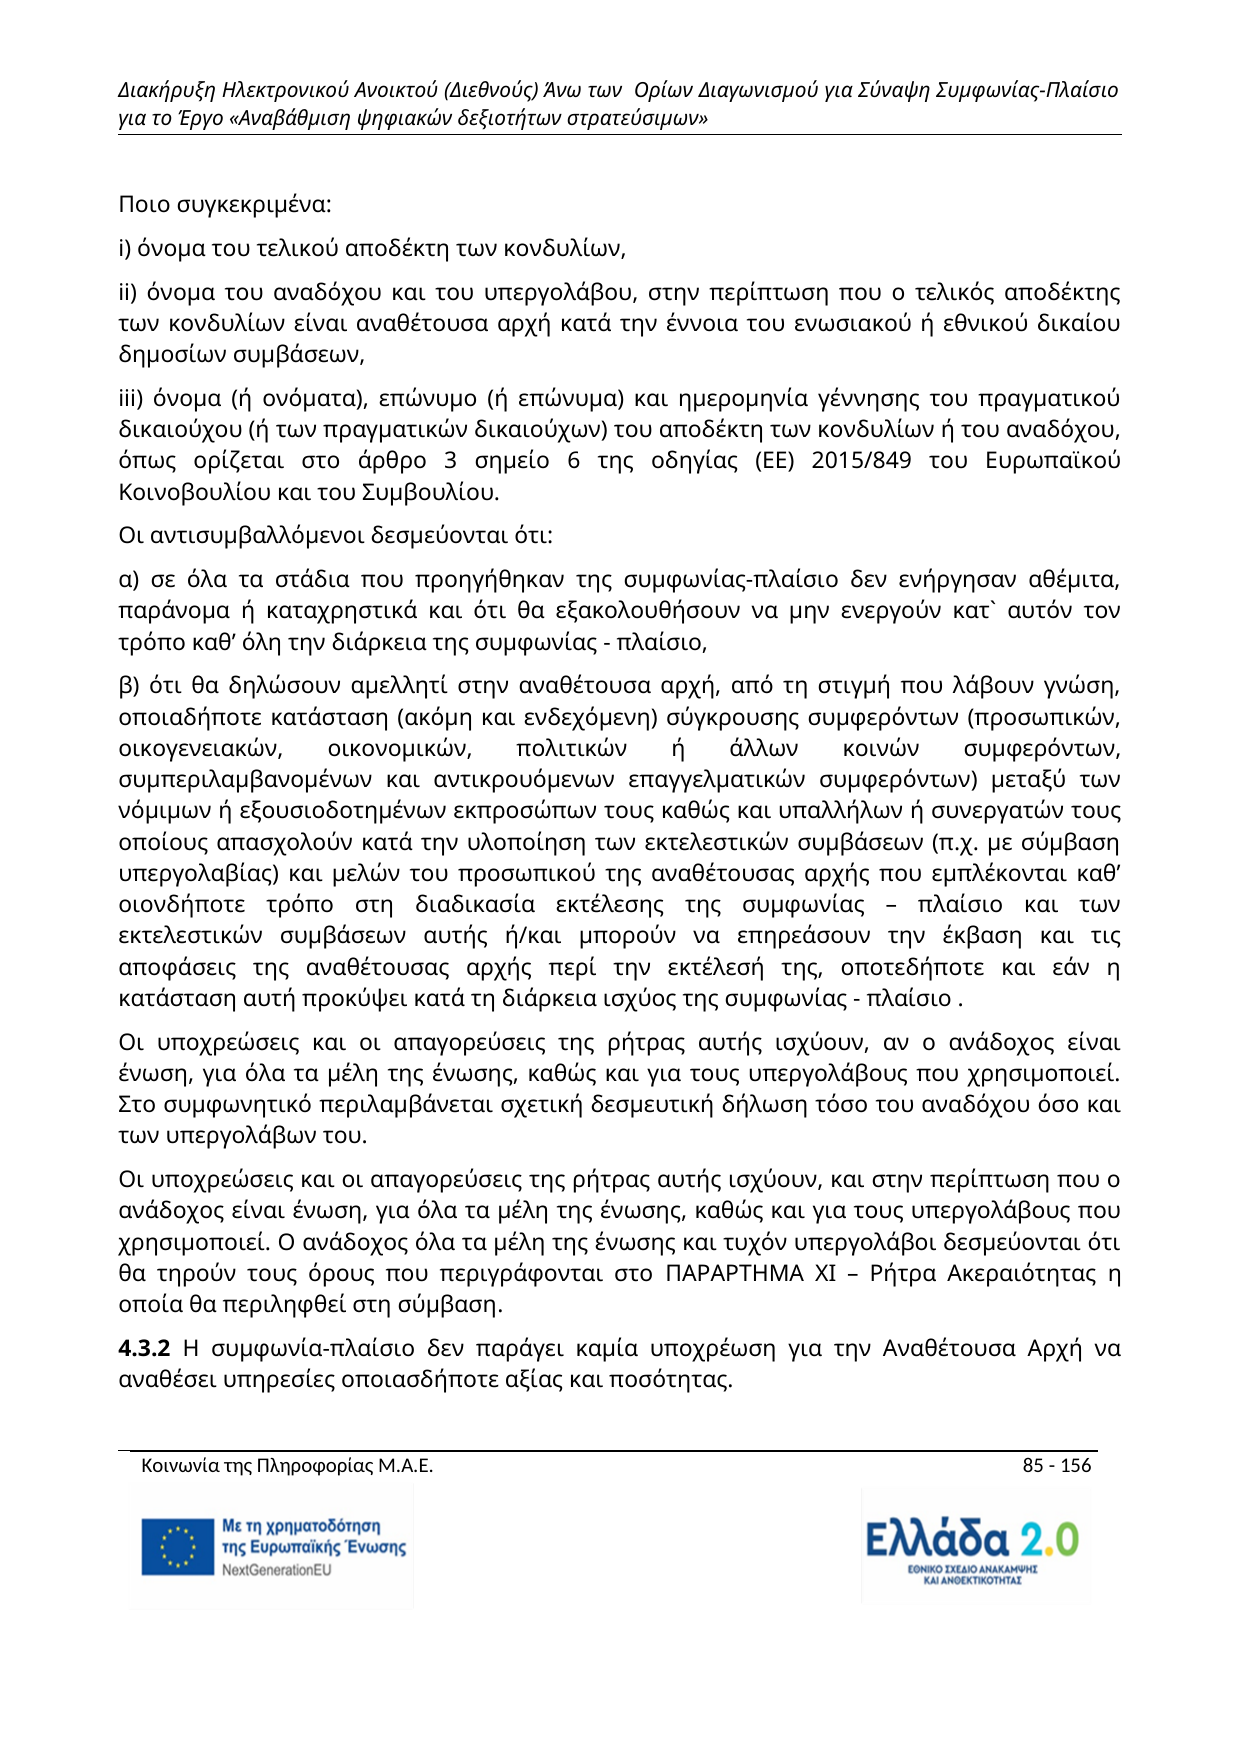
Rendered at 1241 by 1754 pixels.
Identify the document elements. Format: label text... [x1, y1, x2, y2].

text iii) όνομα (ή ονόματα), επώνυμο (ή επώνυμα) και ημερομηνία γέννησης του πραγματικού δικαιούχου (ή των πραγματικών δικαιούχων) του αποδέκτη των κονδυλίων ή του αναδόχου, όπως ορίζεται στο άρθρο 3 σημείο 6 της οδηγίας (ΕΕ) 2015/849 του Ευρωπαϊκού Κοινοβουλίου και του Συμβουλίου. [118, 382, 1122, 507]
text Ποιο συγκεκριμένα: [118, 188, 1122, 219]
text Οι υποχρεώσεις και οι απαγορεύσεις της ρήτρας αυτής ισχύουν, και στην περίπτωση που ο ανάδοχος είναι ένωση, για όλα τα μέλη της ένωσης, καθώς και για τους υπεργολάβους που χρησιμοποιεί. Ο ανάδοχος όλα τα μέλη της ένωσης και τυχόν υπεργολάβοι δεσμεύονται ότι θα τηρούν τους όρους που περιγράφονται στο ΠΑΡΑΡΤΗΜΑ ΧI – Ρήτρα Ακεραιότητας η οποία θα περιληφθεί στη σύμβαση. [118, 1163, 1122, 1319]
text i) όνομα του τελικού αποδέκτη των κονδυλίων, [118, 232, 1122, 263]
text 4.3.2 Η συμφωνία-πλαίσιο δεν παράγει καμία υποχρέωση για την Αναθέτουσα Αρχή να αναθέσει υπηρεσίες οποιασδήποτε αξίας και ποσότητας. [118, 1332, 1122, 1394]
text α) σε όλα τα στάδια που προηγήθηκαν της συμφωνίας-πλαίσιο δεν ενήργησαν αθέμιτα, παράνομα ή καταχρηστικά και ότι θα εξακολουθήσουν να μην ενεργούν κατ` αυτόν τον τρόπο καθ’ όλη την διάρκεια της συμφωνίας - πλαίσιο, [118, 563, 1122, 657]
text Οι αντισυμβαλλόμενοι δεσμεύονται ότι: [118, 519, 1122, 551]
picture [118, 1478, 1092, 1670]
text β) ότι θα δηλώσουν αμελλητί στην αναθέτουσα αρχή, από τη στιγμή που λάβουν γνώση, οποιαδήποτε κατάσταση (ακόμη και ενδεχόμενη) σύγκρουσης συμφερόντων (προσωπικών, οικογενειακών, οικονομικών, πολιτικών ή άλλων κοινών συμφερόντων, συμπεριλαμβανομένων και αντικρουόμενων επαγγελματικών συμφερόντων) μεταξύ των νόμιμων ή εξουσιοδοτημένων εκπροσώπων τους καθώς και υπαλλήλων ή συνεργατών τους οποίους απασχολούν κατά την υλοποίηση των εκτελεστικών συμβάσεων (π.χ. με σύμβαση υπεργολαβίας) και μελών του προσωπικού της αναθέτουσας αρχής που εμπλέκονται καθ’ οιονδήποτε τρόπο στη διαδικασία εκτέλεσης της συμφωνίας – πλαίσιο και των εκτελεστικών συμβάσεων αυτής ή/και μπορούν να επηρεάσουν την έκβαση και τις αποφάσεις της αναθέτουσας αρχής περί την εκτέλεσή της, οποτεδήποτε και εάν η κατάσταση αυτή προκύψει κατά τη διάρκεια ισχύος της συμφωνίας - πλαίσιο . [118, 669, 1122, 1013]
text Οι υποχρεώσεις και οι απαγορεύσεις της ρήτρας αυτής ισχύουν, αν ο ανάδοχος είναι ένωση, για όλα τα μέλη της ένωσης, καθώς και για τους υπεργολάβους που χρησιμοποιεί. Στο συμφωνητικό περιλαμβάνεται σχετική δεσμευτική δήλωση τόσο του αναδόχου όσο και των υπεργολάβων του. [118, 1026, 1122, 1151]
text ii) όνομα του αναδόχου και του υπεργολάβου, στην περίπτωση που ο τελικός αποδέκτης των κονδυλίων είναι αναθέτουσα αρχή κατά την έννοια του ενωσιακού ή εθνικού δικαίου δημοσίων συμβάσεων, [118, 276, 1122, 369]
